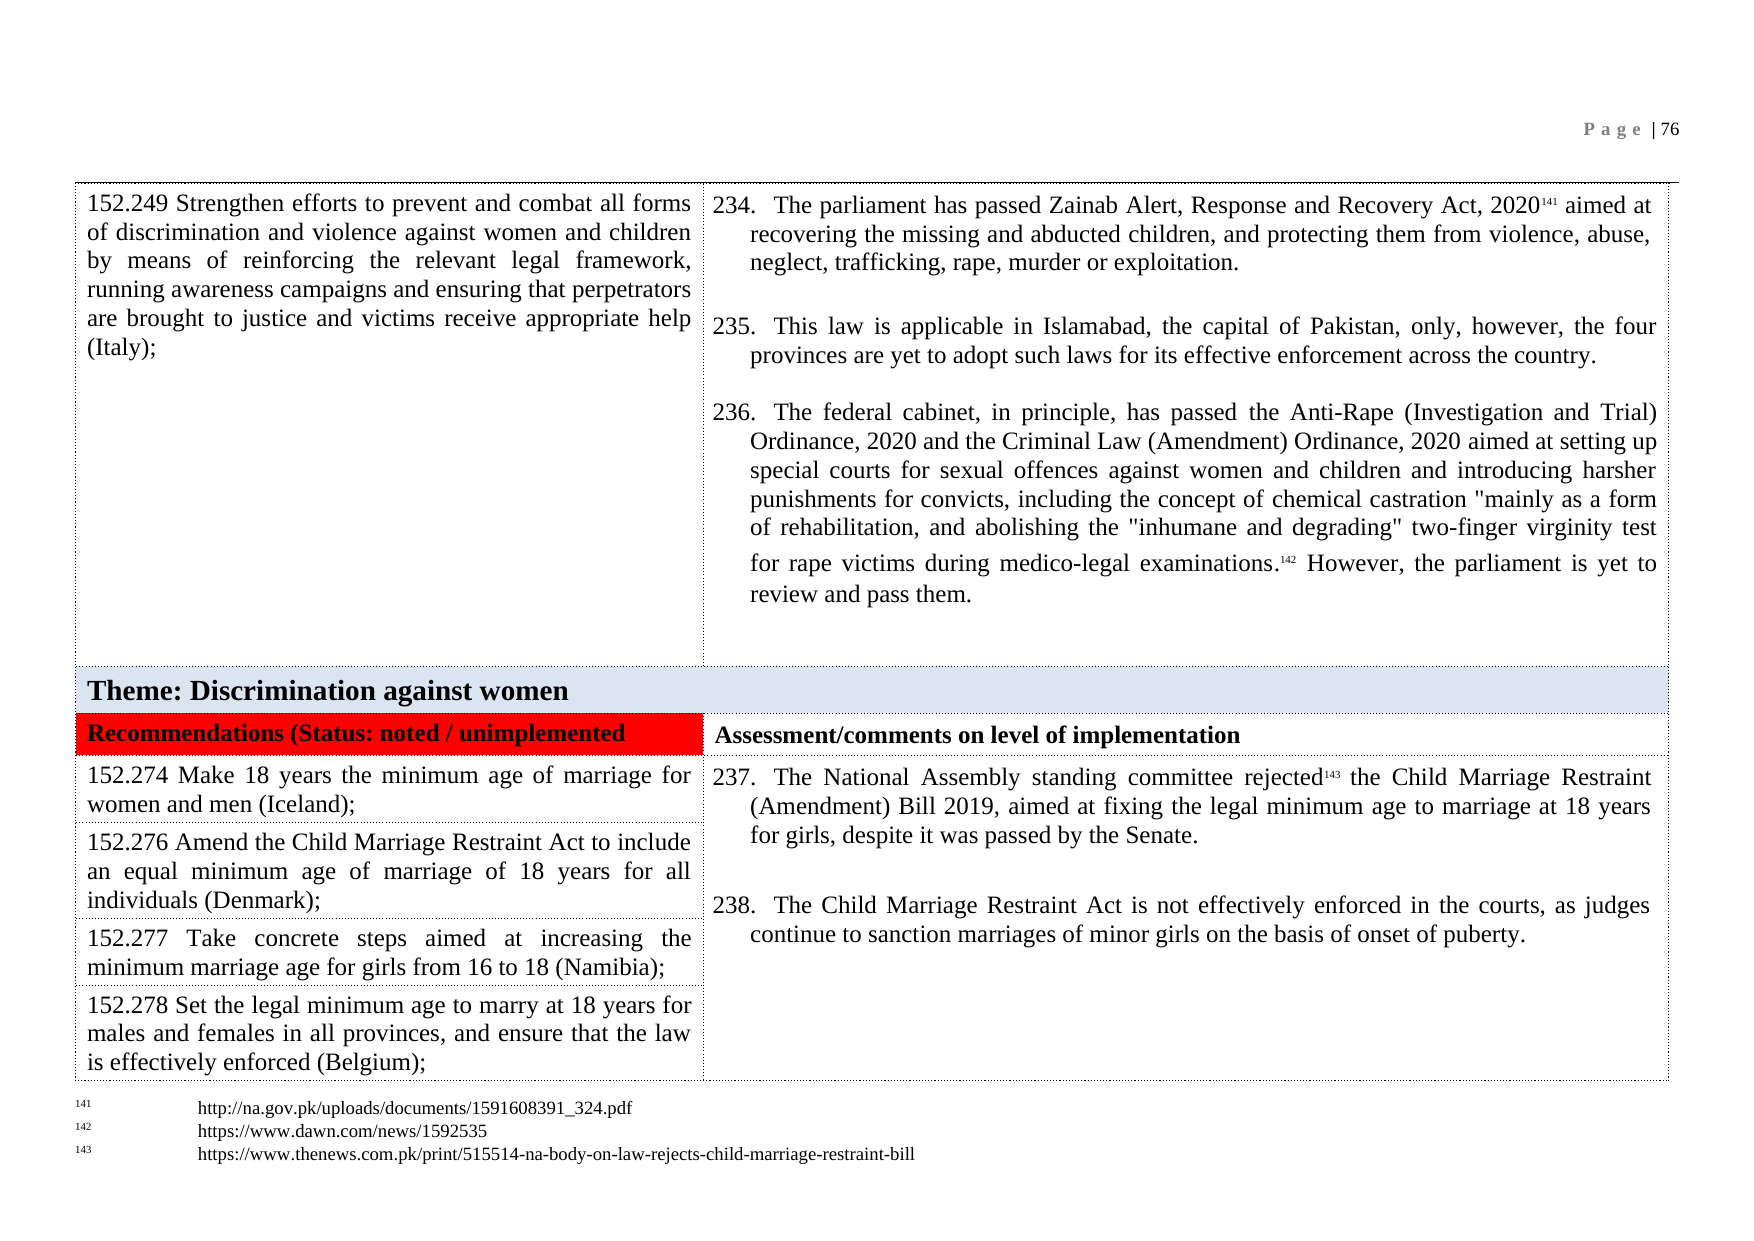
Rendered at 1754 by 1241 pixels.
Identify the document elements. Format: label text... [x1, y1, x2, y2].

table_cell 152.278 Set the legal minimum age to marry at 18 years for males and females in all provinces, and ensure that the law is effectively enforced (Belgium); [76, 985, 703, 1080]
table_cell 152.274 Make 18 years the minimum age of marriage for women and men (Iceland); [76, 755, 703, 822]
table_cell 152.277 Take concrete steps aimed at increasing the minimum marriage age for girls from 16 to 18 (Namibia); [76, 918, 703, 984]
table_cell 152.276 Amend the Child Marriage Restraint Act to include an equal minimum age of marriage of 18 years for all individuals (Denmark); [76, 822, 703, 918]
table_cell Theme: Discrimination against women [76, 666, 1669, 713]
table_cell The National Assembly standing committee rejected the Child Marriage Restraint (Amendment) Bill 2019, aimed at fixing the legal minimum age to marriage at 18 years for girls, despite it was passed by the Senate. The Child Marriage Restraint Act is not effectively enforced in the courts, as judges continue to sanction marriages of minor girls on the basis of onset of puberty. [703, 755, 1669, 1080]
table_cell Assessment/comments on level of implementation [703, 713, 1669, 755]
table_cell Recommendations (Status: noted / unimplemented [76, 713, 703, 755]
table_cell The parliament has passed Zainab Alert, Response and Recovery Act, 2020 aimed at recovering the missing and abducted children, and protecting them from violence, abuse, neglect, trafficking, rape, murder or exploitation. This law is applicable in Islamabad, the capital of Pakistan, only, however, the four provinces are yet to adopt such laws for its effective enforcement across the country. The federal cabinet, in principle, has passed the Anti-Rape (Investigation and Trial) Ordinance, 2020 and the Criminal Law (Amendment) Ordinance, 2020 aimed at setting up special courts for sexual offences against women and children and introducing harsher punishments for convicts, including the concept of chemical castration "mainly as a form of rehabilitation, and abolishing the "inhumane and degrading" two-finger virginity test for rape victims during medico-legal examinations. However, the parliament is yet to review and pass them. [703, 183, 1669, 666]
table_cell 152.249 Strengthen efforts to prevent and combat all forms of discrimination and violence against women and children by means of reinforcing the relevant legal framework, running awareness campaigns and ensuring that perpetrators are brought to justice and victims receive appropriate help (Italy); [76, 183, 703, 666]
